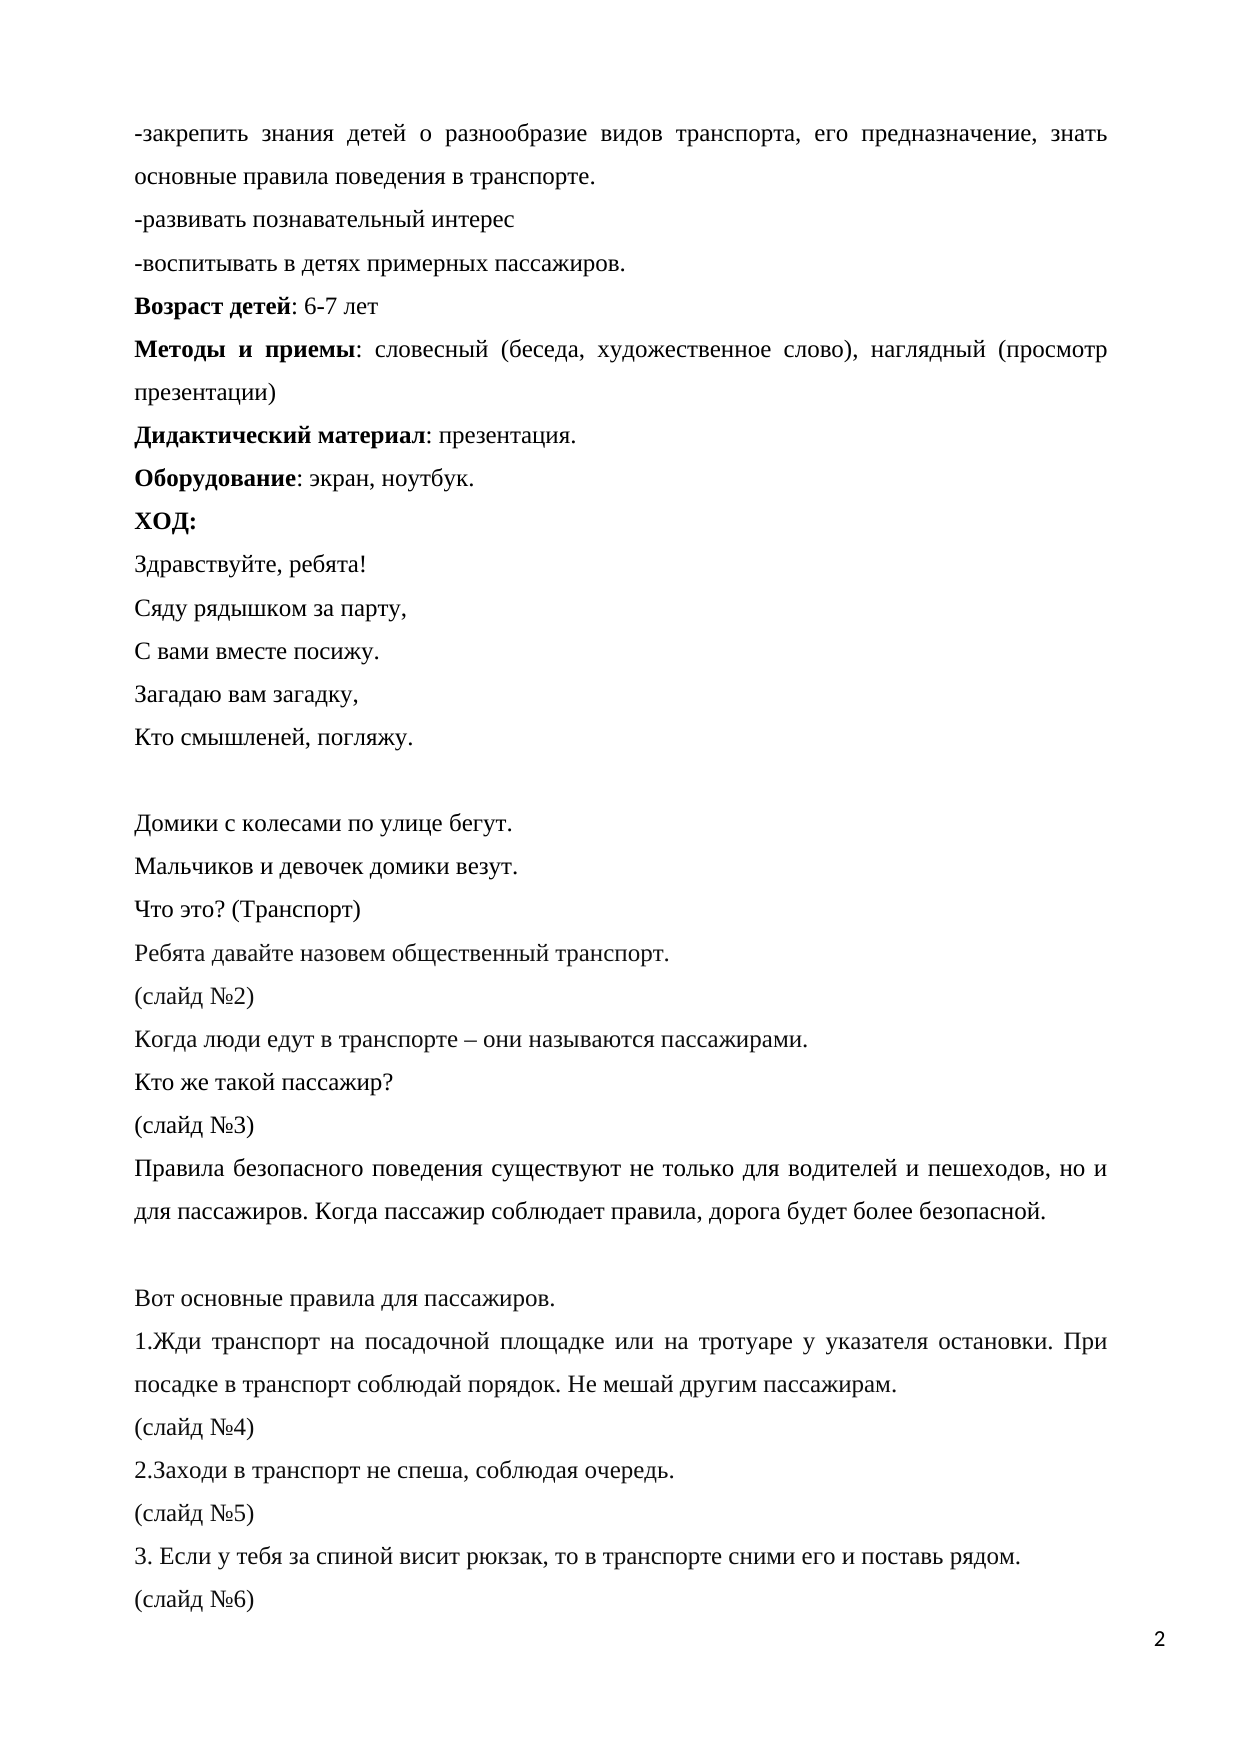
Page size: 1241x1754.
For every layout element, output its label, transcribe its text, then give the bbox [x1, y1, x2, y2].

text (слайд №2) [134, 981, 1109, 1009]
text Что это? (Транспорт) [134, 894, 1109, 923]
text 3. Если у тебя за спиной висит рюкзак, то в транспорте сними его и поставь рядом. [134, 1541, 1109, 1570]
text Возраст детей: 6-7 лет [134, 291, 1109, 319]
text (слайд №5) [134, 1498, 1109, 1527]
text С вами вместе посижу. [134, 636, 1109, 664]
text -закрепить знания детей о разнообразие видов транспорта, его предназначение, знать основные правила поведения в транспорте. [134, 118, 1109, 190]
text Оборудование: экран, ноутбук. [134, 463, 1109, 492]
text Ребята давайте назовем общественный транспорт. [134, 938, 1109, 966]
text 2.Заходи в транспорт не спеша, соблюдая очередь. [134, 1455, 1109, 1484]
text Домики с колесами по улице бегут. [134, 808, 1109, 837]
text Здравствуйте, ребята! [134, 549, 1109, 578]
text Дидактический материал: презентация. [134, 420, 1109, 449]
text Кто смышленей, погляжу. [134, 722, 1109, 751]
text 1.Жди транспорт на посадочной площадке или на тротуаре у указателя остановки. При посадке в транспорт соблюдай порядок. Не мешай другим пассажирам. [134, 1326, 1109, 1398]
text (слайд №6) [134, 1584, 1109, 1613]
text Кто же такой пассажир? [134, 1067, 1109, 1096]
text ХОД: [134, 506, 1109, 535]
text (слайд №3) [134, 1110, 1109, 1139]
text -воспитывать в детях примерных пассажиров. [134, 248, 1109, 276]
text -развивать познавательный интерес [134, 204, 1109, 233]
text Загадаю вам загадку, [134, 679, 1109, 708]
text Правила безопасного поведения существуют не только для водителей и пешеходов, но и для пассажиров. Когда пассажир соблюдает правила, дорога будет более безопасной. [134, 1153, 1109, 1225]
text Когда люди едут в транспорте – они называются пассажирами. [134, 1024, 1109, 1053]
text Методы и приемы: словесный (беседа, художественное слово), наглядный (просмотр презентации) [134, 334, 1109, 406]
text (слайд №4) [134, 1412, 1109, 1441]
text Вот основные правила для пассажиров. [134, 1283, 1109, 1311]
text Мальчиков и девочек домики везут. [134, 851, 1109, 880]
text Сяду рядышком за парту, [134, 593, 1109, 621]
